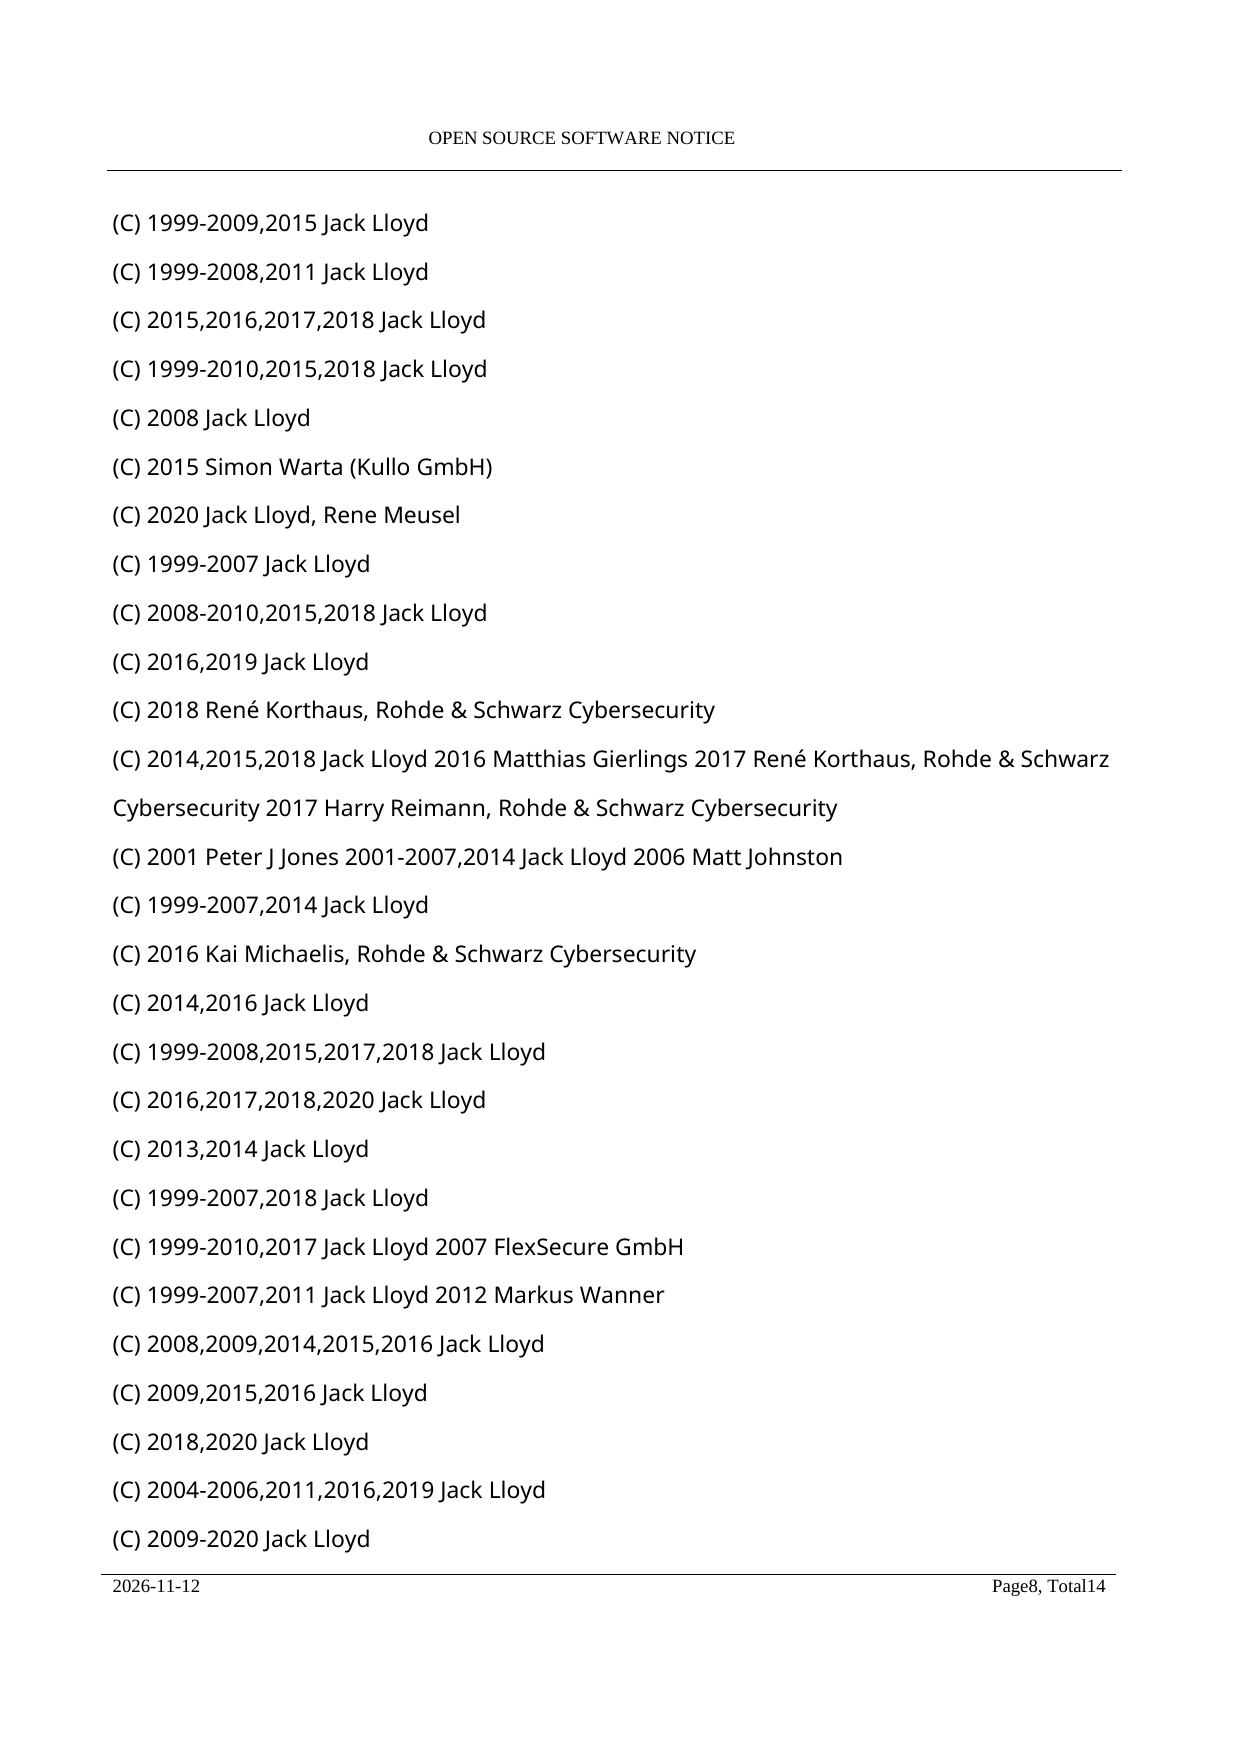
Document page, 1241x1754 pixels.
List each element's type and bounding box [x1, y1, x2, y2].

text [112, 206, 1128, 1555]
